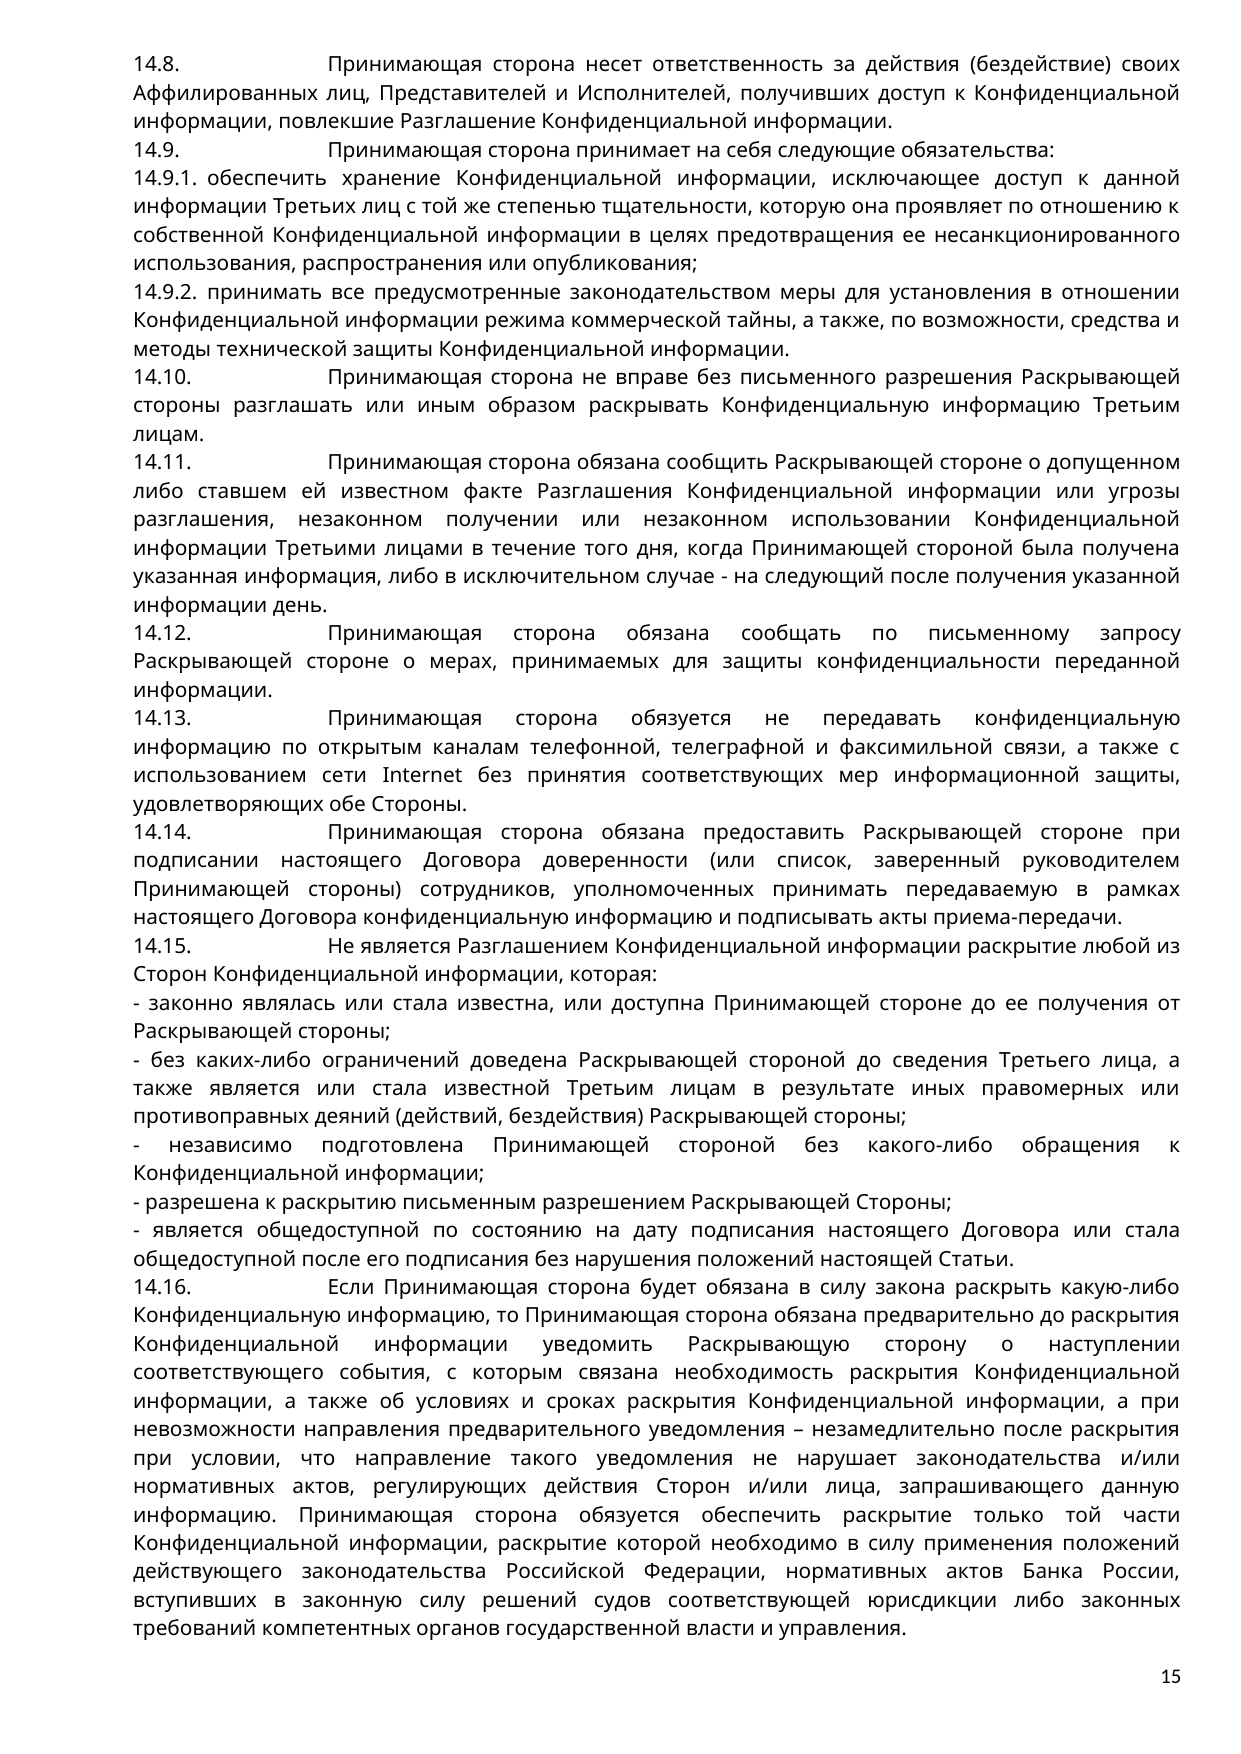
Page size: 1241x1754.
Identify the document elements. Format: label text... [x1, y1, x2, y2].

list Принимающая сторона обязана сообщить Раскрывающей стороне о допущенном либо ставшем ей известном факте Разглашения Конфиденциальной информации или угрозы разглашения, незаконном получении или незаконном использовании Конфиденциальной информации Третьими лицами в течение того дня, когда Принимающей стороной была получена указанная информация, либо в исключительном случае - на следующий после получения указанной информации день. [133, 447, 1181, 618]
list Принимающая сторона обязуется не передавать конфиденциальную информацию по открытым каналам телефонной, телеграфной и факсимильной связи, а также с использованием сети Internet без принятия соответствующих мер информационной защиты, удовлетворяющих обе Стороны. [133, 703, 1181, 817]
text - разрешена к раскрытию письменным разрешением Раскрывающей Стороны; [133, 1187, 1181, 1215]
list принимать все предусмотренные законодательством меры для установления в отношении Конфиденциальной информации режима коммерческой тайны, а также, по возможности, средства и методы технической защиты Конфиденциальной информации. [133, 277, 1181, 362]
list обеспечить хранение Конфиденциальной информации, исключающее доступ к данной информации Третьих лиц с той же степенью тщательности, которую она проявляет по отношению к собственной Конфиденциальной информации в целях предотвращения ее несанкционированного использования, распространения или опубликования; [133, 163, 1181, 277]
text - законно являлась или стала известна, или доступна Принимающей стороне до ее получения от Раскрывающей стороны; [133, 988, 1181, 1045]
list Принимающая сторона обязана предоставить Раскрывающей стороне при подписании настоящего Договора доверенности (или список, заверенный руководителем Принимающей стороны) сотрудников, уполномоченных принимать передаваемую в рамках настоящего Договора конфиденциальную информацию и подписывать акты приема-передачи. [133, 817, 1181, 931]
list Принимающая сторона принимает на себя следующие обязательства: [133, 135, 1181, 163]
list Принимающая сторона обязана сообщать по письменному запросу Раскрывающей стороне о мерах, принимаемых для защиты конфиденциальности переданной информации. [133, 618, 1181, 703]
list Если Принимающая сторона будет обязана в силу закона раскрыть какую-либо Конфиденциальную информацию, то Принимающая сторона обязана предварительно до раскрытия Конфиденциальной информации уведомить Раскрывающую сторону о наступлении соответствующего события, с которым связана необходимость раскрытия Конфиденциальной информации, а также об условиях и сроках раскрытия Конфиденциальной информации, а при невозможности направления предварительного уведомления – незамедлительно после раскрытия при условии, что направление такого уведомления не нарушает законодательства и/или нормативных актов, регулирующих действия Сторон и/или лица, запрашивающего данную информацию. Принимающая сторона обязуется обеспечить раскрытие только той части Конфиденциальной информации, раскрытие которой необходимо в силу применения положений действующего законодательства Российской Федерации, нормативных актов Банка России, вступивших в законную силу решений судов соответствующей юрисдикции либо законных требований компетентных органов государственной власти и управления. [133, 1272, 1181, 1642]
text - независимо подготовлена Принимающей стороной без какого-либо обращения к Конфиденциальной информации; [133, 1130, 1181, 1187]
text - без каких-либо ограничений доведена Раскрывающей стороной до сведения Третьего лица, а также является или стала известной Третьим лицам в результате иных правомерных или противоправных деяний (действий, бездействия) Раскрывающей стороны; [133, 1045, 1181, 1130]
text - является общедоступной по состоянию на дату подписания настоящего Договора или стала общедоступной после его подписания без нарушения положений настоящей Статьи. [133, 1215, 1181, 1272]
list Принимающая сторона несет ответственность за действия (бездействие) своих Аффилированных лиц, Представителей и Исполнителей, получивших доступ к Конфиденциальной информации, повлекшие Разглашение Конфиденциальной информации. [133, 49, 1181, 135]
list Не является Разглашением Конфиденциальной информации раскрытие любой из Сторон Конфиденциальной информации, которая: [133, 931, 1181, 988]
list Принимающая сторона не вправе без письменного разрешения Раскрывающей стороны разглашать или иным образом раскрывать Конфиденциальную информацию Третьим лицам. [133, 362, 1181, 447]
